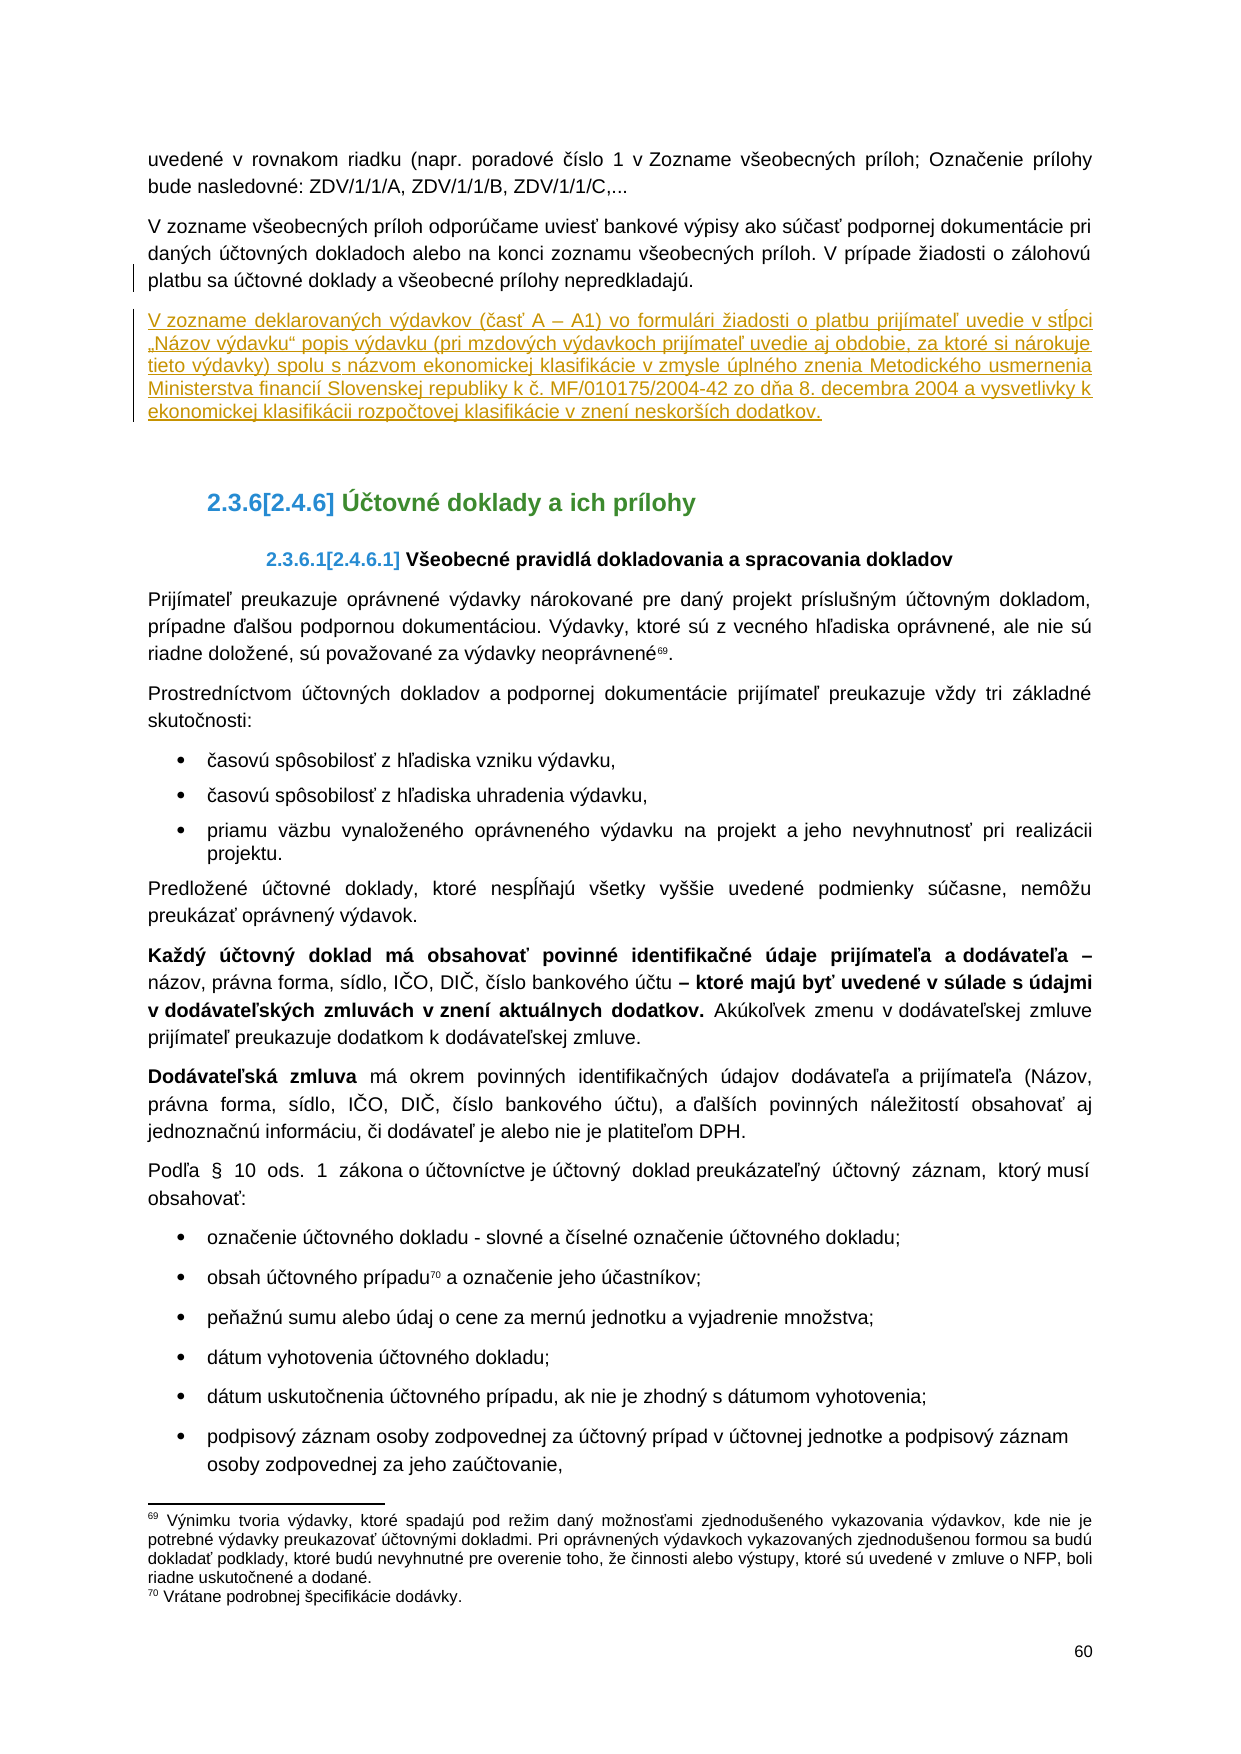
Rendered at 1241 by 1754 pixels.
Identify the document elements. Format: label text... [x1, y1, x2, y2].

text obsah účtovného prípadu a označenie jeho účastníkov; [177, 1266, 1092, 1289]
text peňažnú sumu alebo údaj o cene za mernú jednotku a vyjadrenie množstva; [177, 1306, 1092, 1329]
text Podľa § 10 ods. 1 zákona o účtovníctve je účtovný doklad preukázateľný účtovný záznam, ktorý musí obsahovať: [148, 1159, 1092, 1209]
text Prostredníctvom účtovných dokladov a podpornej dokumentácie prijímateľ preukazuje vždy tri základné skutočnosti: [148, 682, 1092, 732]
text V zozname všeobecných príloh odporúčame uviesť bankové výpisy ako súčasť podpornej dokumentácie pri daných účtovných dokladoch alebo na konci zoznamu všeobecných príloh. V prípade žiadosti o zálohovú platbu sa účtovné doklady a všeobecné prílohy nepredkladajú. [148, 214, 1092, 292]
text dátum vyhotovenia účtovného dokladu; [177, 1346, 1092, 1368]
text označenie účtovného dokladu - slovné a číselné označenie účtovného dokladu; [177, 1226, 1092, 1249]
text Každý účtovný doklad má obsahovať povinné identifikačné údaje prijímateľa a dodávateľa – názov, právna forma, sídlo, IČO, DIČ, číslo bankového účtu – ktoré majú byť uvedené v súlade s údajmi v dodávateľských zmluvách v znení aktuálnych dodatkov. Akúkoľvek zmenu v dodávateľskej zmluve prijímateľ preukazuje dodatkom k dodávateľskej zmluve. [148, 944, 1092, 1048]
text Predložené účtovné doklady, ktoré nespĺňajú všetky vyššie uvedené podmienky súčasne, nemôžu preukázať oprávnený výdavok. [148, 877, 1092, 927]
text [148, 148, 1092, 198]
text Dodávateľská zmluva má okrem povinných identifikačných údajov dodávateľa a prijímateľa (Názov, právna forma, sídlo, IČO, DIČ, číslo bankového účtu), a ďalších povinných náležitostí obsahovať aj jednoznačnú informáciu, či dodávateľ je alebo nie je platiteľom DPH. [148, 1065, 1092, 1142]
text priamu väzbu vynaloženého oprávneného výdavku na projekt a jeho nevyhnutnosť pri realizácii projektu. [177, 819, 1092, 865]
text dátum uskutočnenia účtovného prípadu, ak nie je zhodný s dátumom vyhotovenia; [177, 1385, 1092, 1408]
subtitle Účtovné doklady a ich prílohy [207, 488, 1092, 517]
subtitle Všeobecné pravidlá dokladovania a spracovania dokladov [266, 548, 1092, 571]
text Prijímateľ preukazuje oprávnené výdavky nárokované pre daný projekt príslušným účtovným dokladom, prípadne ďalšou podpornou dokumentáciou. Výdavky, ktoré sú z vecného hľadiska oprávnené, ale nie sú riadne doložené, sú považované za výdavky neoprávnené. [148, 588, 1092, 665]
text časovú spôsobilosť z hľadiska uhradenia výdavku, [177, 784, 1092, 807]
text podpisový záznam osoby zodpovednej za účtovný prípad v účtovnej jednotke a podpisový záznam osoby zodpovednej za jeho zaúčtovanie, [177, 1425, 1092, 1475]
text časovú spôsobilosť z hľadiska vzniku výdavku, [177, 748, 1092, 771]
